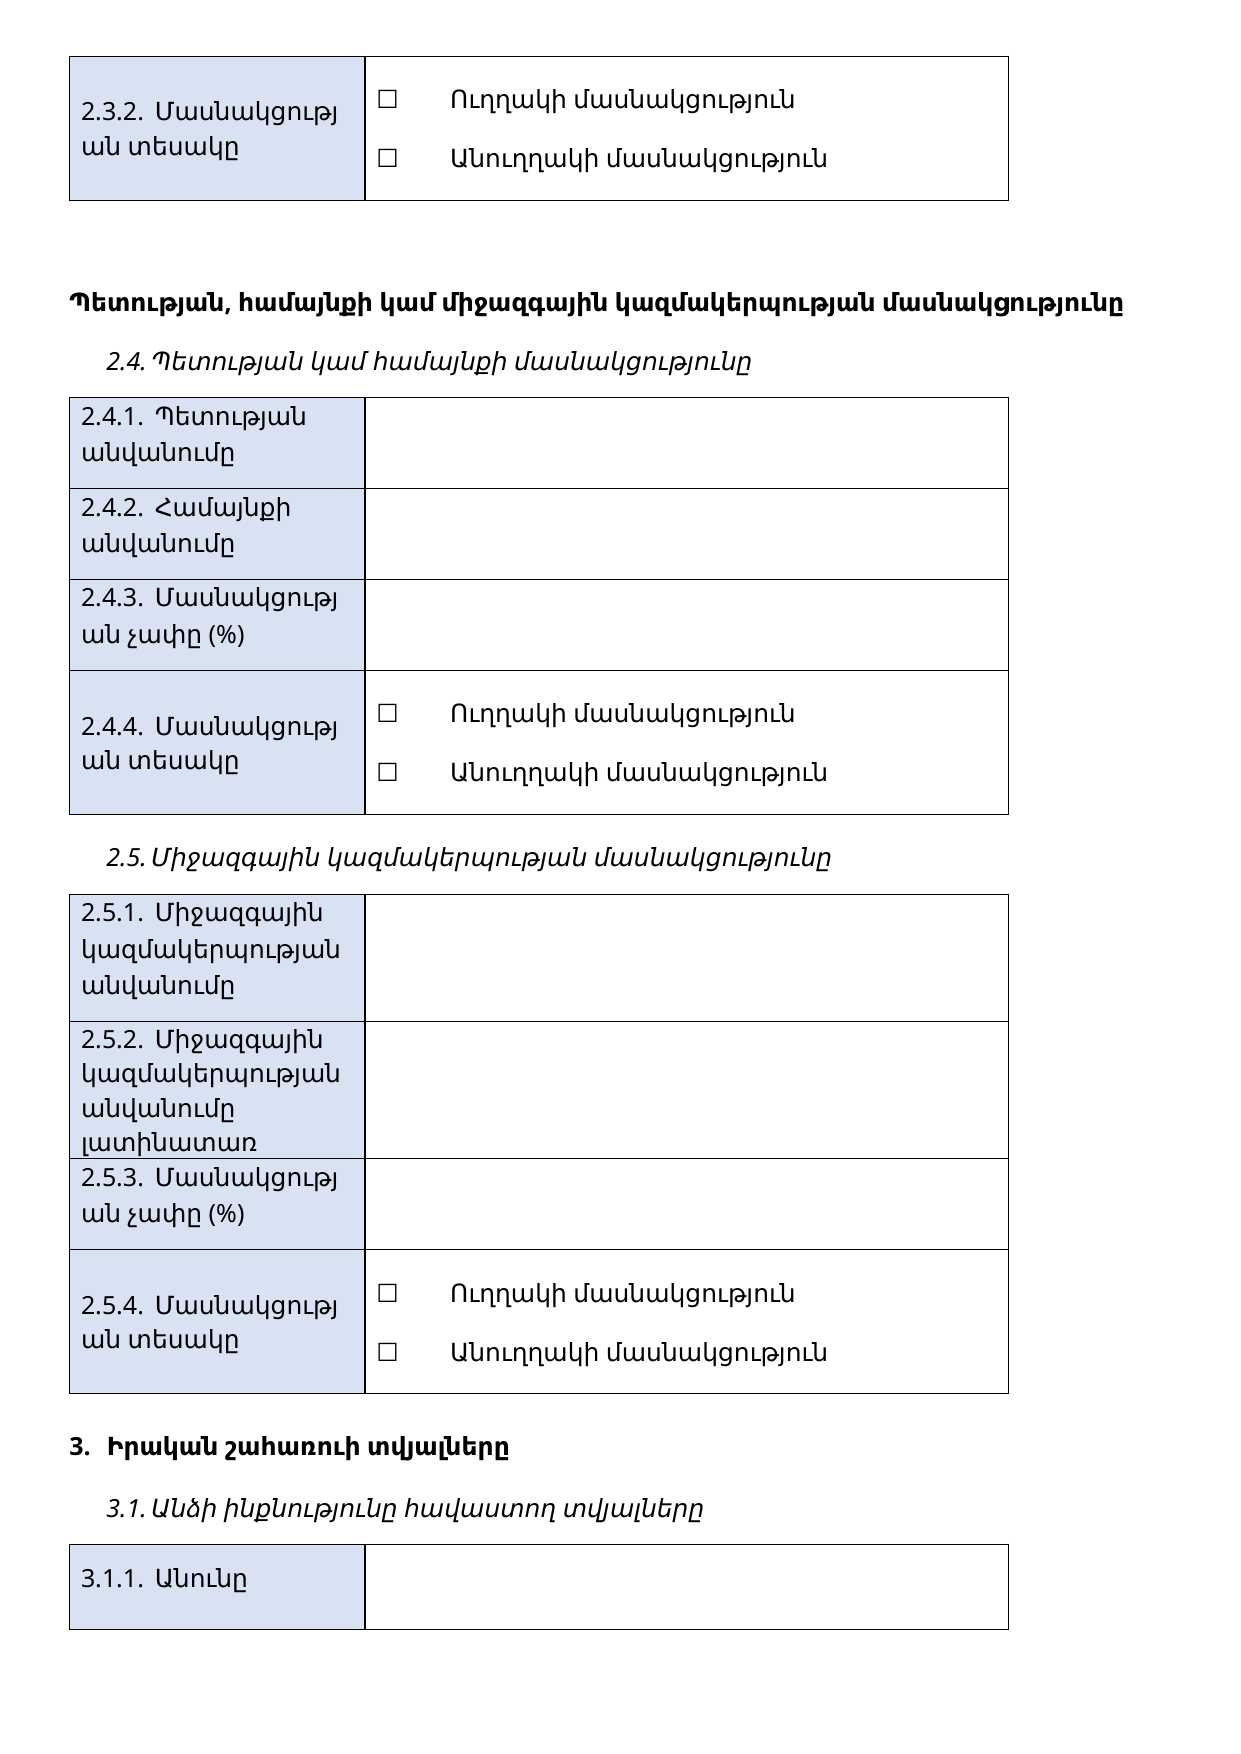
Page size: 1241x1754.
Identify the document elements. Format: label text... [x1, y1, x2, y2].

table_cell [366, 489, 1008, 579]
table_header [366, 895, 1008, 1021]
table_cell Մասնակցության չափը (%) [70, 1159, 364, 1249]
table_header Պետության անվանումը [70, 398, 364, 488]
list Իրական շահառուի տվյալները [69, 1428, 1166, 1462]
table_cell Միջազգային կազմակերպության անվանումը լատինատառ [70, 1022, 364, 1158]
table_cell [366, 580, 1008, 670]
table_cell Մասնակցության տեսակը [70, 1250, 364, 1393]
table_header Միջազգային կազմակերպության անվանումը [70, 895, 364, 1021]
text Պետության, համայնքի կամ միջազգային կազմակերպության մասնակցությունը [69, 285, 1166, 319]
table_cell ☐ Ուղղակի մասնակցություն ☐ Անուղղակի մասնակցություն [366, 1250, 1008, 1393]
table_cell [366, 1022, 1008, 1158]
list Անձի ինքնությունը հավաստող տվյալները [106, 1490, 1166, 1524]
table_cell Մասնակցության չափը (%) [70, 580, 364, 670]
table_cell Մասնակցության տեսակը [70, 671, 364, 814]
table_header [366, 1545, 1008, 1629]
list Միջազգային կազմակերպության մասնակցությունը [106, 840, 1166, 874]
list Պետության կամ համայնքի մասնակցությունը [106, 344, 1166, 378]
table_cell Մասնակցության տեսակը [70, 57, 364, 200]
table_cell ☐ Ուղղակի մասնակցություն ☐ Անուղղակի մասնակցություն [366, 57, 1008, 200]
table_cell Համայնքի անվանումը [70, 489, 364, 579]
table_cell ☐ Ուղղակի մասնակցություն ☐ Անուղղակի մասնակցություն [366, 671, 1008, 814]
table_cell [366, 1159, 1008, 1249]
table_header Անունը [70, 1545, 364, 1629]
table_header [366, 398, 1008, 488]
